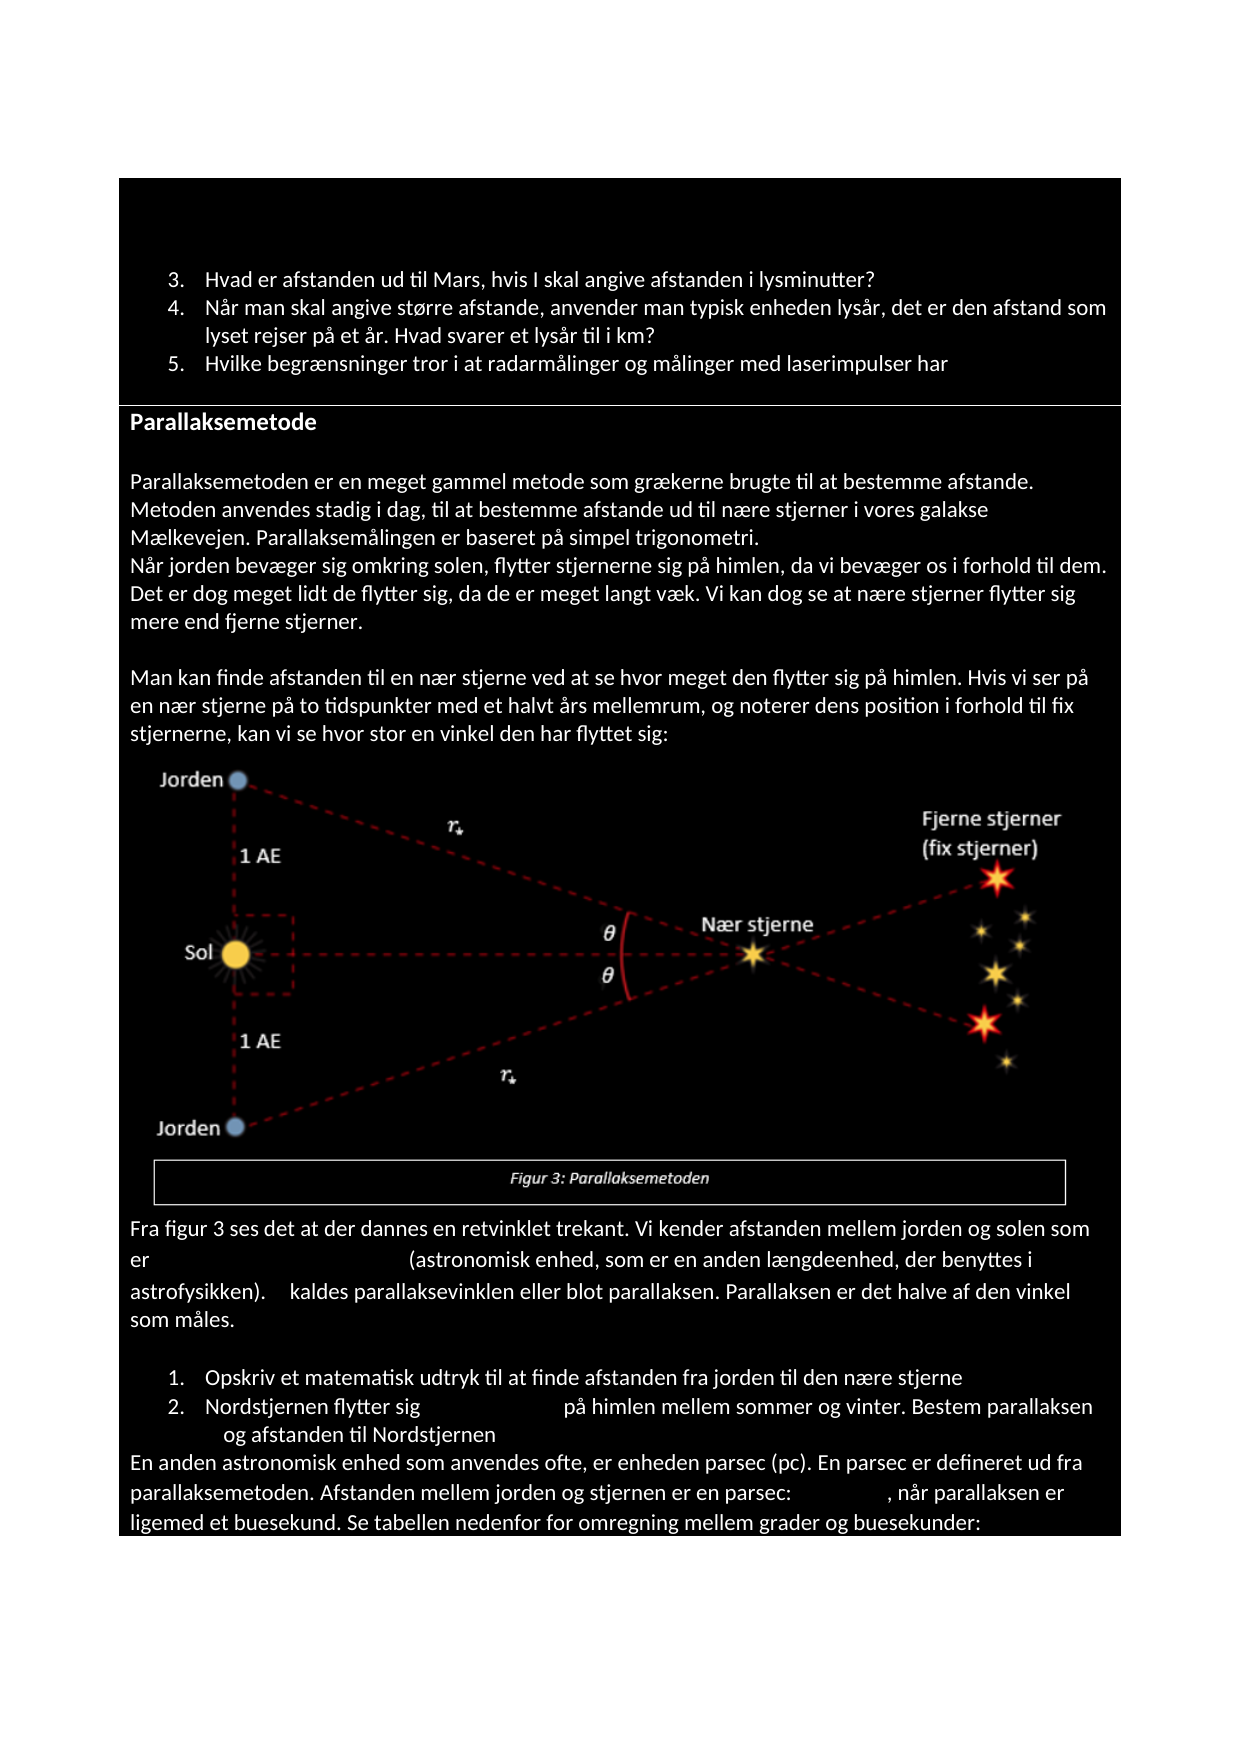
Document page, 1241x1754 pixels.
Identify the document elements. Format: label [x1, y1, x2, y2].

picture [143, 762, 1071, 1215]
table_cell [119, 406, 1121, 1536]
table_cell [119, 178, 1121, 405]
